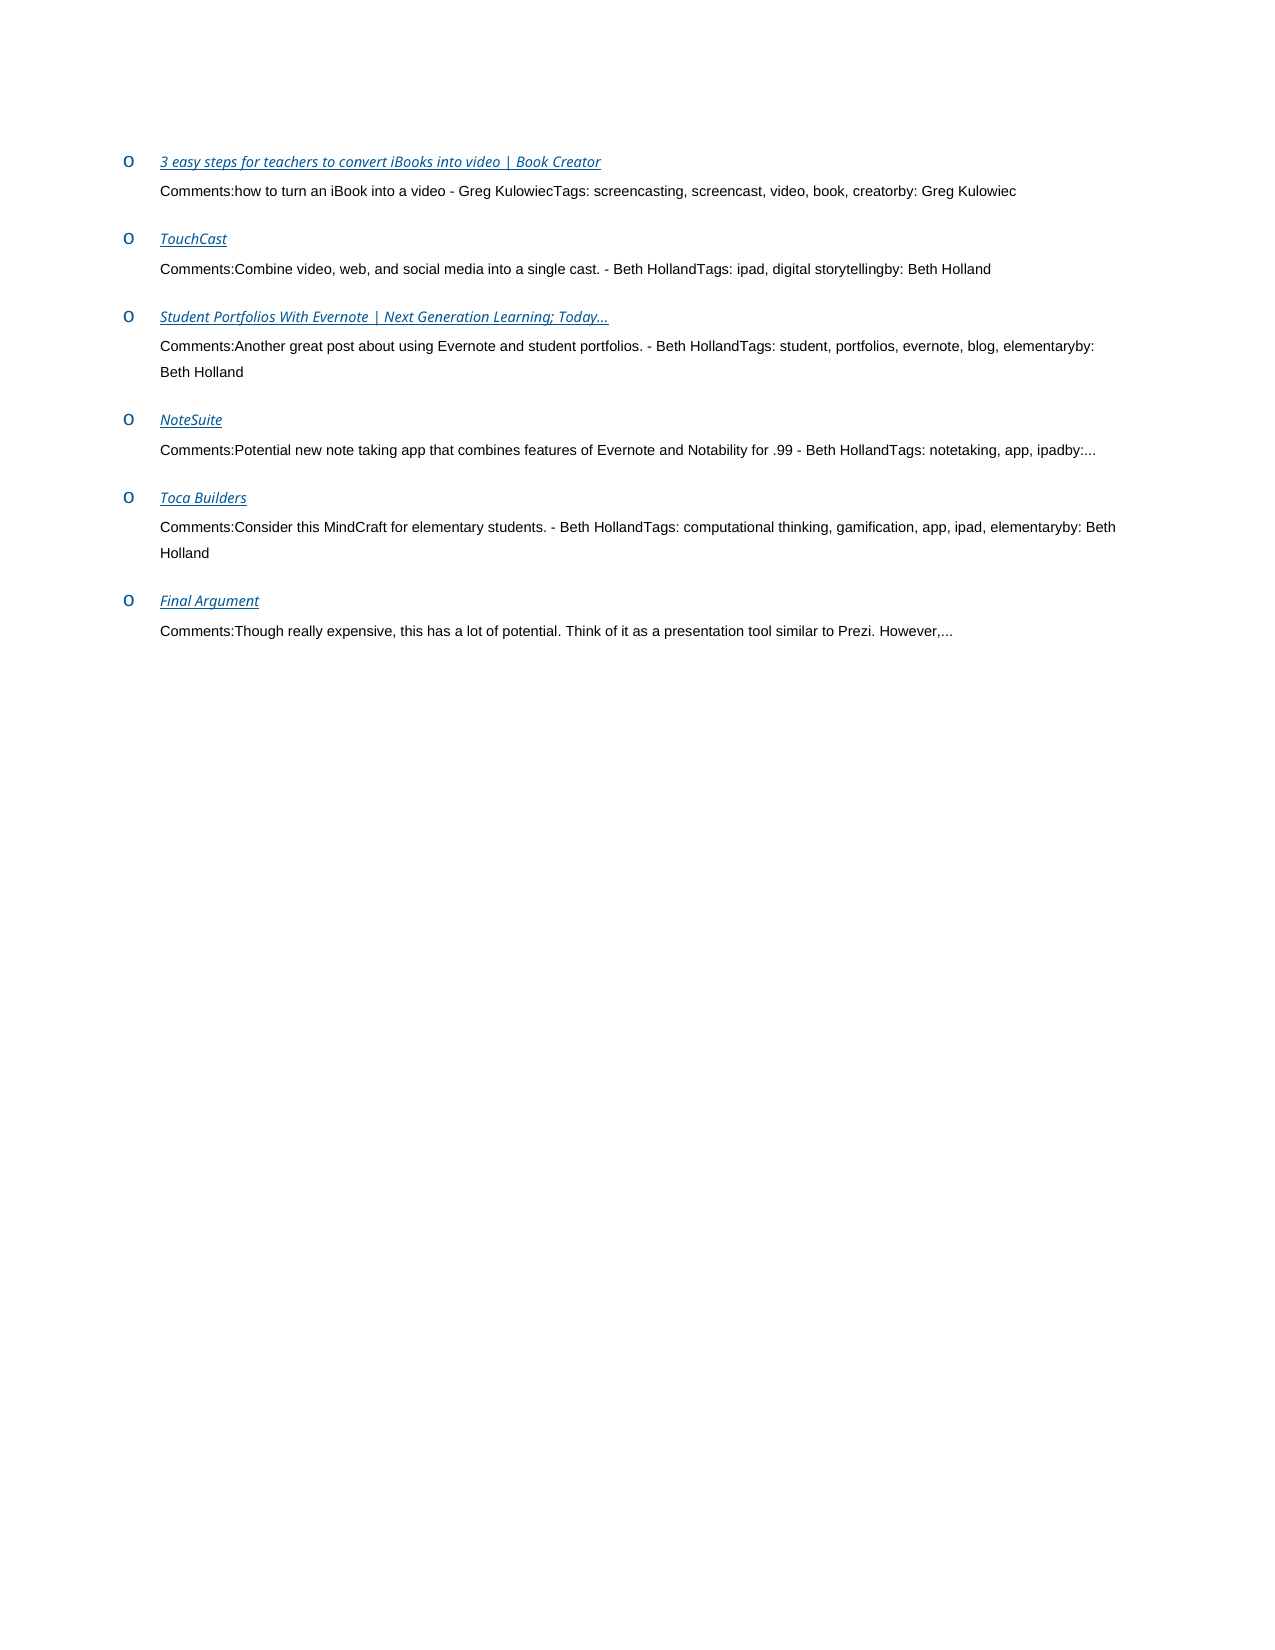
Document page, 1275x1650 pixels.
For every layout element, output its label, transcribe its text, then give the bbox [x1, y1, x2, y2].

text Comments:Though really expensive, this has a lot of potential. Think of it as a presentation tool similar to Prezi. However,... [160, 613, 1125, 639]
text Comments:Consider this MindCraft for elementary students. - Beth HollandTags: computational thinking, gamification, app, ipad, elementaryby: Beth Holland [160, 509, 1125, 562]
subtitle Final Argument [122, 589, 1125, 613]
subtitle NoteSuite [122, 408, 1125, 432]
text Comments:Combine video, web, and social media into a single cast. - Beth HollandTags: ipad, digital storytellingby: Beth Holland [160, 251, 1125, 277]
subtitle Student Portfolios With Evernote | Next Generation Learning; Today... [122, 305, 1125, 328]
subtitle Toca Builders [122, 486, 1125, 509]
text Comments:Potential new note taking app that combines features of Evernote and Notability for .99 - Beth HollandTags: notetaking, app, ipadby:... [160, 432, 1125, 458]
subtitle TouchCast [122, 227, 1125, 251]
subtitle 3 easy steps for teachers to convert iBooks into video | Book Creator [122, 150, 1125, 174]
text Comments:Another great post about using Evernote and student portfolios. - Beth HollandTags: student, portfolios, evernote, blog, elementaryby: Beth Holland [160, 328, 1125, 381]
text Comments:how to turn an iBook into a video - Greg KulowiecTags: screencasting, screencast, video, book, creatorby: Greg Kulowiec [160, 174, 1125, 200]
